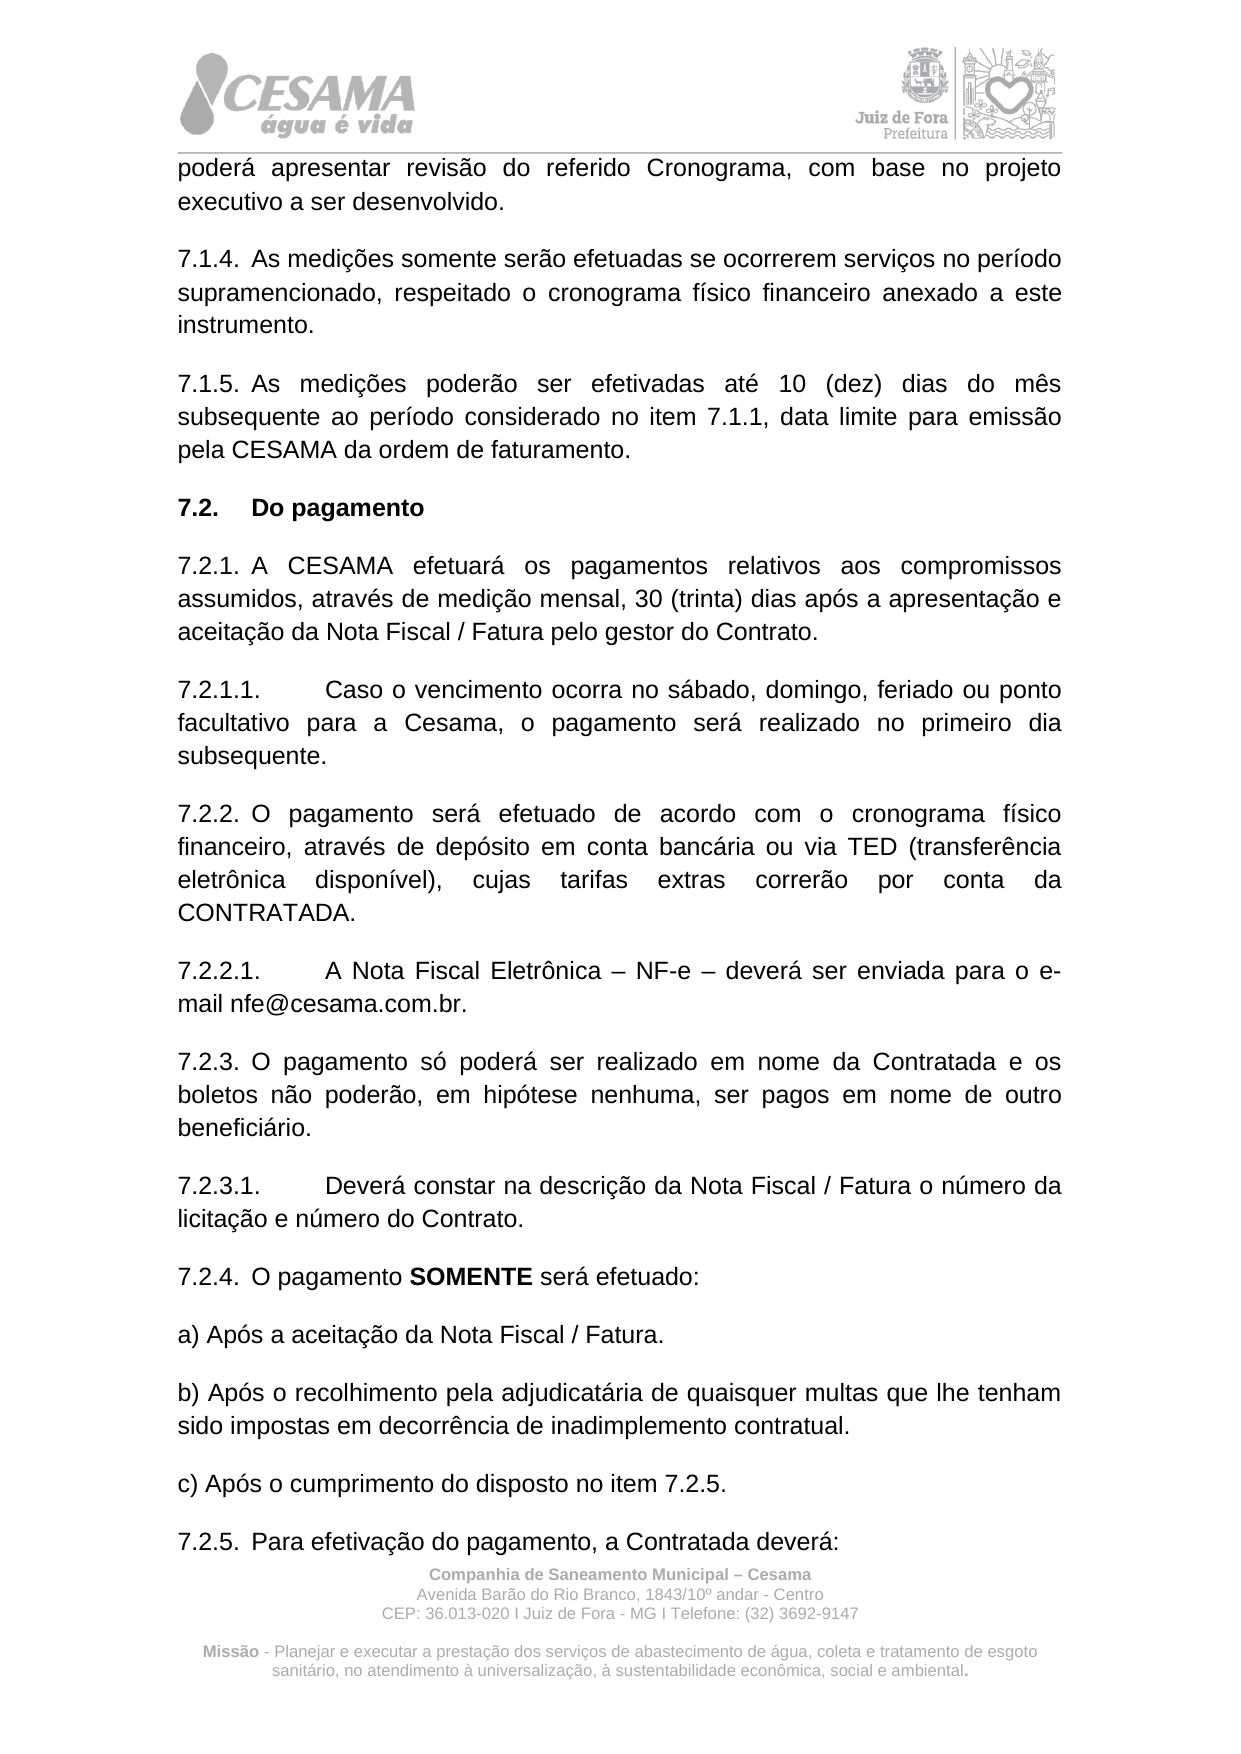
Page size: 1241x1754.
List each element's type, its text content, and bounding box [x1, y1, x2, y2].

list Para efetivação do pagamento, a Contratada deverá: [177, 1527, 1063, 1556]
text b) Após o recolhimento pela adjudicatária de quaisquer multas que lhe tenham sido impostas em decorrência de inadimplemento contratual. [177, 1378, 1063, 1440]
list Do pagamento [177, 493, 1063, 521]
text c) Após o cumprimento do disposto no item 7.2.5. [177, 1469, 1063, 1498]
picture [177, 47, 1063, 154]
text a) Após a aceitação da Nota Fiscal / Fatura. [177, 1320, 1063, 1349]
list Deverá constar na descrição da Nota Fiscal / Fatura o número da licitação e número do Contrato. [177, 1171, 1063, 1233]
list A Nota Fiscal Eletrônica – NF-e – deverá ser enviada para o e-mail nfe@cesama.com.br. [177, 956, 1063, 1018]
list A CESAMA efetuará os pagamentos relativos aos compromissos assumidos, através de medição mensal, 30 (trinta) dias após a apresentação e aceitação da Nota Fiscal / Fatura pelo gestor do Contrato. [177, 551, 1063, 645]
list O pagamento será efetuado de acordo com o cronograma físico financeiro, através de depósito em conta bancária ou via TED (transferência eletrônica disponível), cujas tarifas extras correrão por conta da CONTRATADA. [177, 799, 1063, 927]
list Caso o vencimento ocorra no sábado, domingo, feriado ou ponto facultativo para a Cesama, o pagamento será realizado no primeiro dia subsequente. [177, 675, 1063, 769]
list As medições somente serão efetuadas se ocorrerem serviços no período supramencionado, respeitado o cronograma físico financeiro anexado a este instrumento. [177, 244, 1063, 339]
list As medições poderão ser efetivadas até 10 (dez) dias do mês subsequente ao período considerado no item 7.1.1, data limite para emissão pela CESAMA da ordem de faturamento. [177, 368, 1063, 463]
list O pagamento só poderá ser realizado em nome da Contratada e os boletos não poderão, em hipótese nenhuma, ser pagos em nome de outro beneficiário. [177, 1047, 1063, 1142]
list O pagamento SOMENTE será efetuado: [177, 1262, 1063, 1291]
